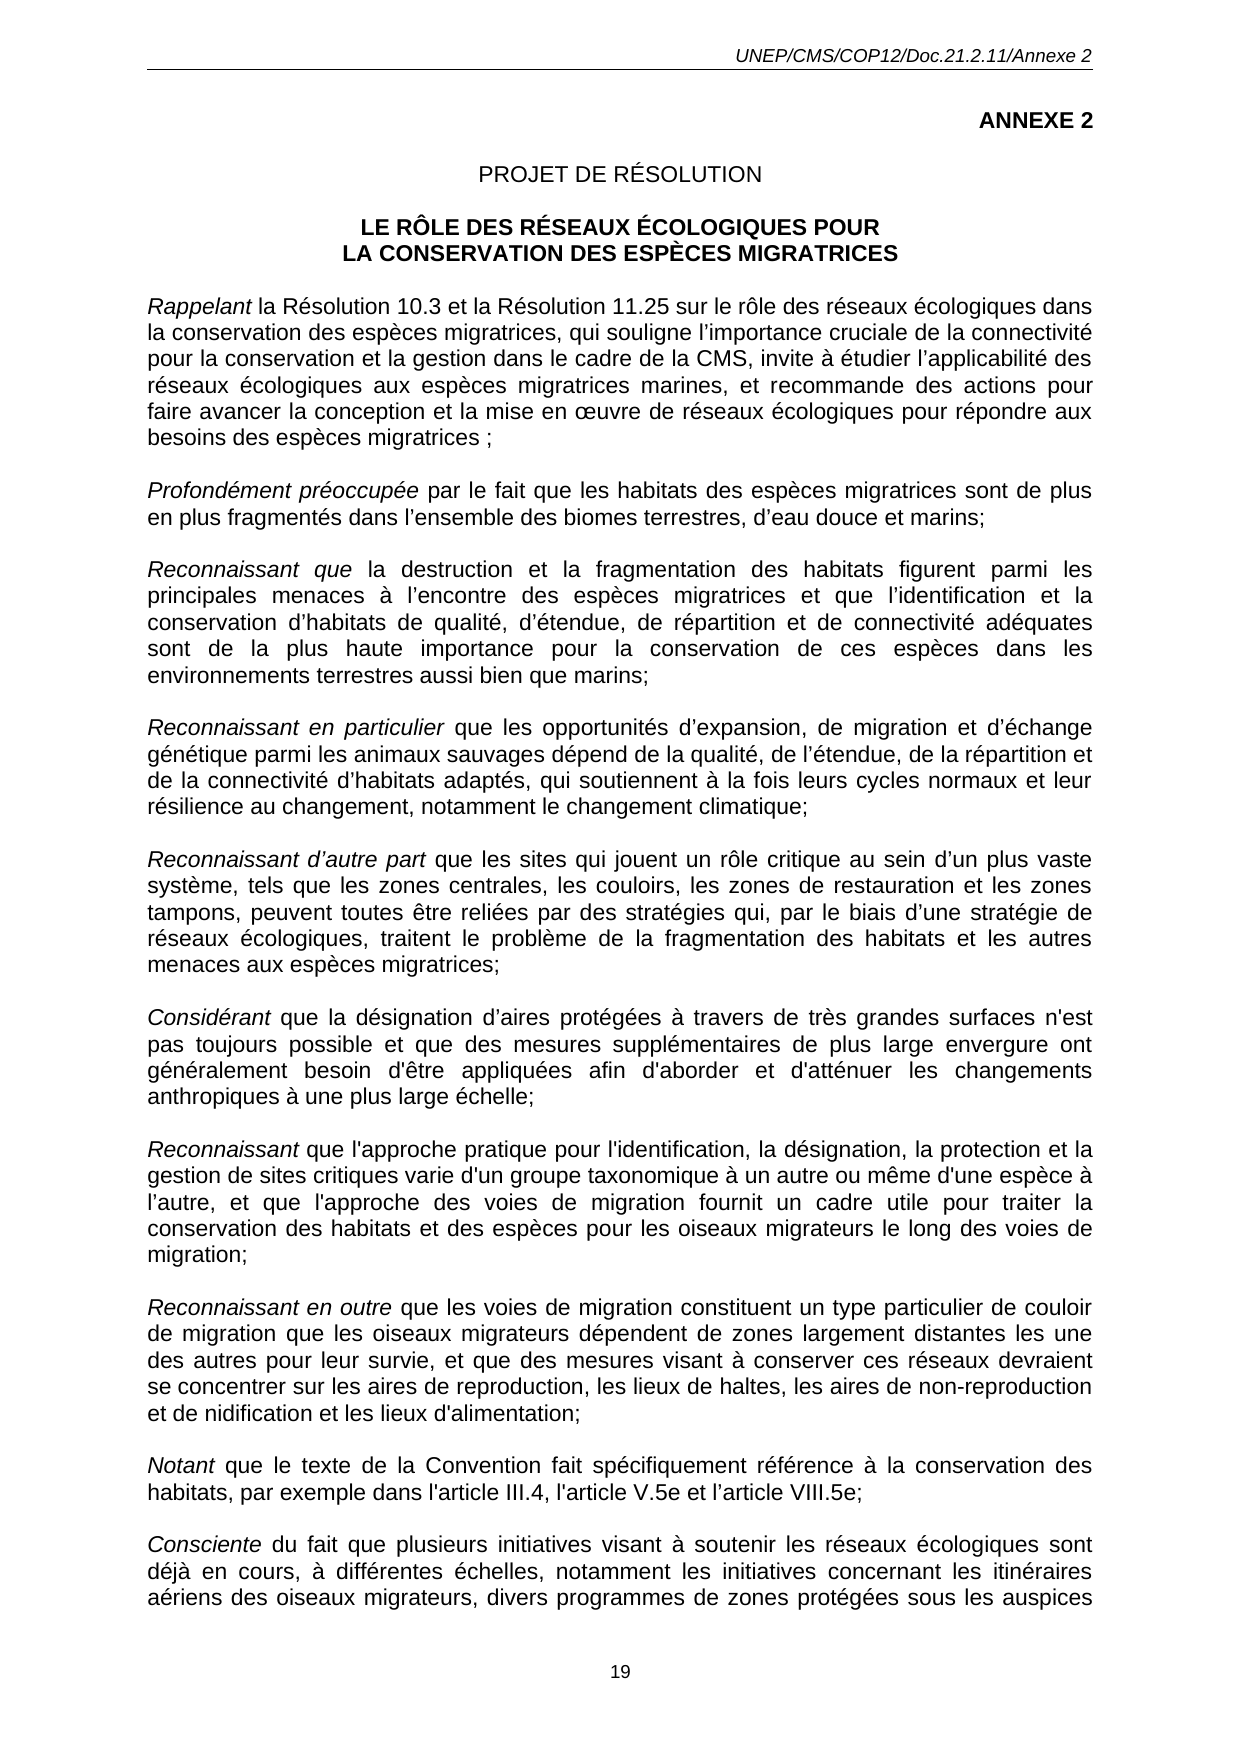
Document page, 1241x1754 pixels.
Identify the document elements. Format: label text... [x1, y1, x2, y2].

text Profondément préoccupée par le fait que les habitats des espèces migratrices sont de plus en plus fragmentés dans l’ensemble des biomes terrestres, d’eau douce et marins; [147, 477, 1093, 530]
text PROJET DE résolution [147, 161, 1093, 187]
text LE RÔLE DES RÉSEAUX ÉCOLOGIQUES POUR [147, 213, 1093, 240]
text AnnexE 2 [147, 107, 1093, 133]
text Reconnaissant que la destruction et la fragmentation des habitats figurent parmi les principales menaces à l’encontre des espèces migratrices et que l’identification et la conservation d’habitats de qualité, d’étendue, de répartition et de connectivité adéquates sont de la plus haute importance pour la conservation de ces espèces dans les environnements terrestres aussi bien que marins; [147, 556, 1093, 688]
text Considérant que la désignation d’aires protégées à travers de très grandes surfaces n'est pas toujours possible et que des mesures supplémentaires de plus large envergure ont généralement besoin d'être appliquées afin d'aborder et d'atténuer les changements anthropiques à une plus large échelle; [147, 1004, 1093, 1109]
text Reconnaissant en outre que les voies de migration constituent un type particulier de couloir de migration que les oiseaux migrateurs dépendent de zones largement distantes les une des autres pour leur survie, et que des mesures visant à conserver ces réseaux devraient se concentrer sur les aires de reproduction, les lieux de haltes, les aires de non-reproduction et de nidification et les lieux d'alimentation; [147, 1294, 1093, 1426]
text Reconnaissant en particulier que les opportunités d’expansion, de migration et d’échange génétique parmi les animaux sauvages dépend de la qualité, de l’étendue, de la répartition et de la connectivité d’habitats adaptés, qui soutiennent à la fois leurs cycles normaux et leur résilience au changement, notamment le changement climatique; [147, 714, 1093, 820]
text Notant que le texte de la Convention fait spécifiquement référence à la conservation des habitats, par exemple dans l'article III.4, l'article V.5e et l’article VIII.5e; [147, 1452, 1093, 1505]
text LA CONSERVATION DES ESPÈCES MIGRATRICES [147, 240, 1093, 266]
text Rappelant la Résolution 10.3 et la Résolution 11.25 sur le rôle des réseaux écologiques dans la conservation des espèces migratrices, qui souligne l’importance cruciale de la connectivité pour la conservation et la gestion dans le cadre de la CMS, invite à étudier l’applicabilité des réseaux écologiques aux espèces migratrices marines, et recommande des actions pour faire avancer la conception et la mise en œuvre de réseaux écologiques pour répondre aux besoins des espèces migratrices ; [147, 293, 1093, 451]
text Reconnaissant que l'approche pratique pour l'identification, la désignation, la protection et la gestion de sites critiques varie d'un groupe taxonomique à un autre ou même d'une espèce à l’autre, et que l'approche des voies de migration fournit un cadre utile pour traiter la conservation des habitats et des espèces pour les oiseaux migrateurs le long des voies de migration; [147, 1136, 1093, 1268]
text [147, 1531, 1093, 1610]
text Reconnaissant d’autre part que les sites qui jouent un rôle critique au sein d’un plus vaste système, tels que les zones centrales, les couloirs, les zones de restauration et les zones tampons, peuvent toutes être reliées par des stratégies qui, par le biais d’une stratégie de réseaux écologiques, traitent le problème de la fragmentation des habitats et les autres menaces aux espèces migratrices; [147, 846, 1093, 978]
